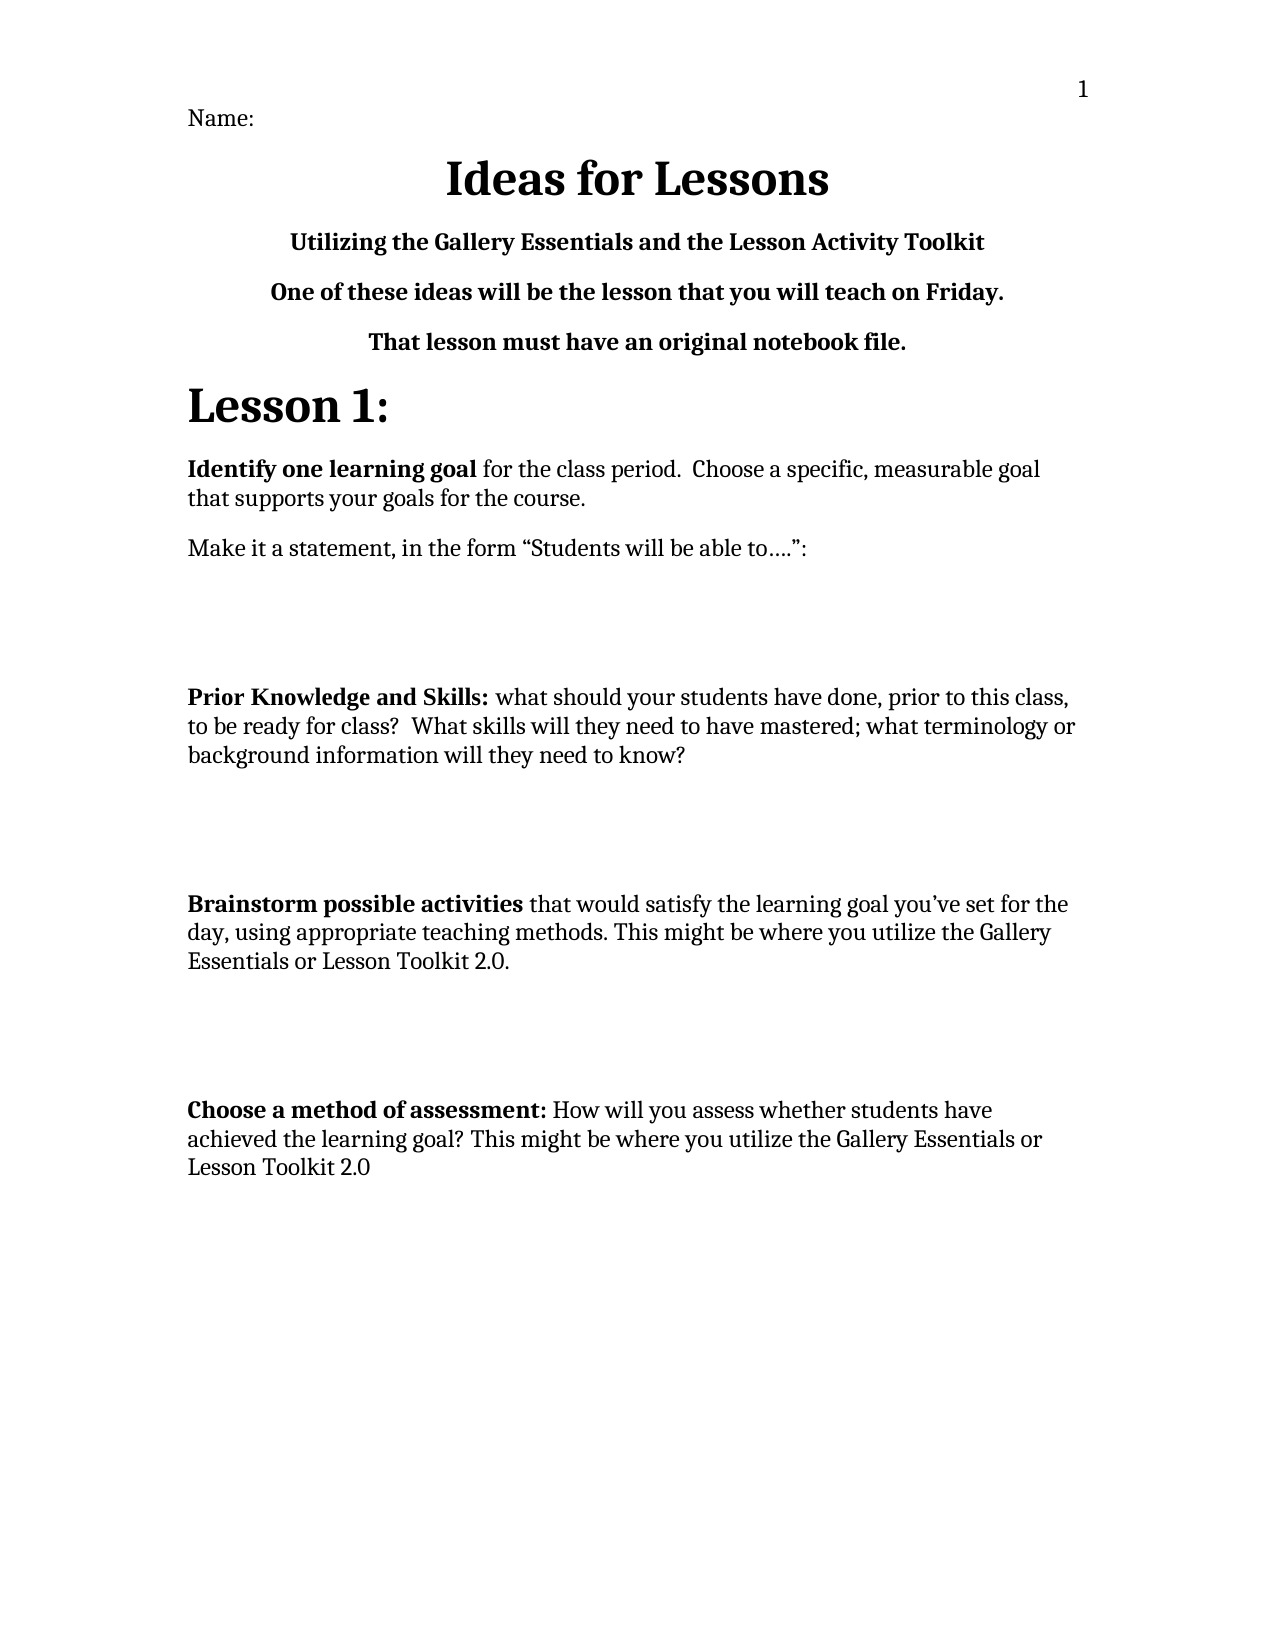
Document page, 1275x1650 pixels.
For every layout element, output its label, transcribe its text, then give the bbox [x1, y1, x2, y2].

text Utilizing the Gallery Essentials and the Lesson Activity Toolkit [187, 228, 1087, 257]
text That lesson must have an original notebook file. [187, 327, 1087, 356]
text Lesson 1: [187, 377, 1087, 434]
text Identify one learning goal for the class period. Choose a specific, measurable goal that supports your goals for the course. [187, 455, 1087, 513]
text Choose a method of assessment: How will you assess whether students have achieved the learning goal? This might be where you utilize the Gallery Essentials or Lesson Toolkit 2.0 [187, 1096, 1087, 1182]
text Make it a statement, in the form “Students will be able to….”: [187, 534, 1087, 562]
text Brainstorm possible activities that would satisfy the learning goal you’ve set for the day, using appropriate teaching methods. This might be where you utilize the Gallery Essentials or Lesson Toolkit 2.0. [187, 889, 1087, 976]
text Prior Knowledge and Skills: what should your students have done, prior to this class, to be ready for class? What skills will they need to have mastered; what terminology or background information will they need to know? [187, 682, 1087, 769]
text Ideas for Lessons [187, 150, 1087, 207]
text One of these ideas will be the lesson that you will teach on Friday. [187, 278, 1087, 307]
